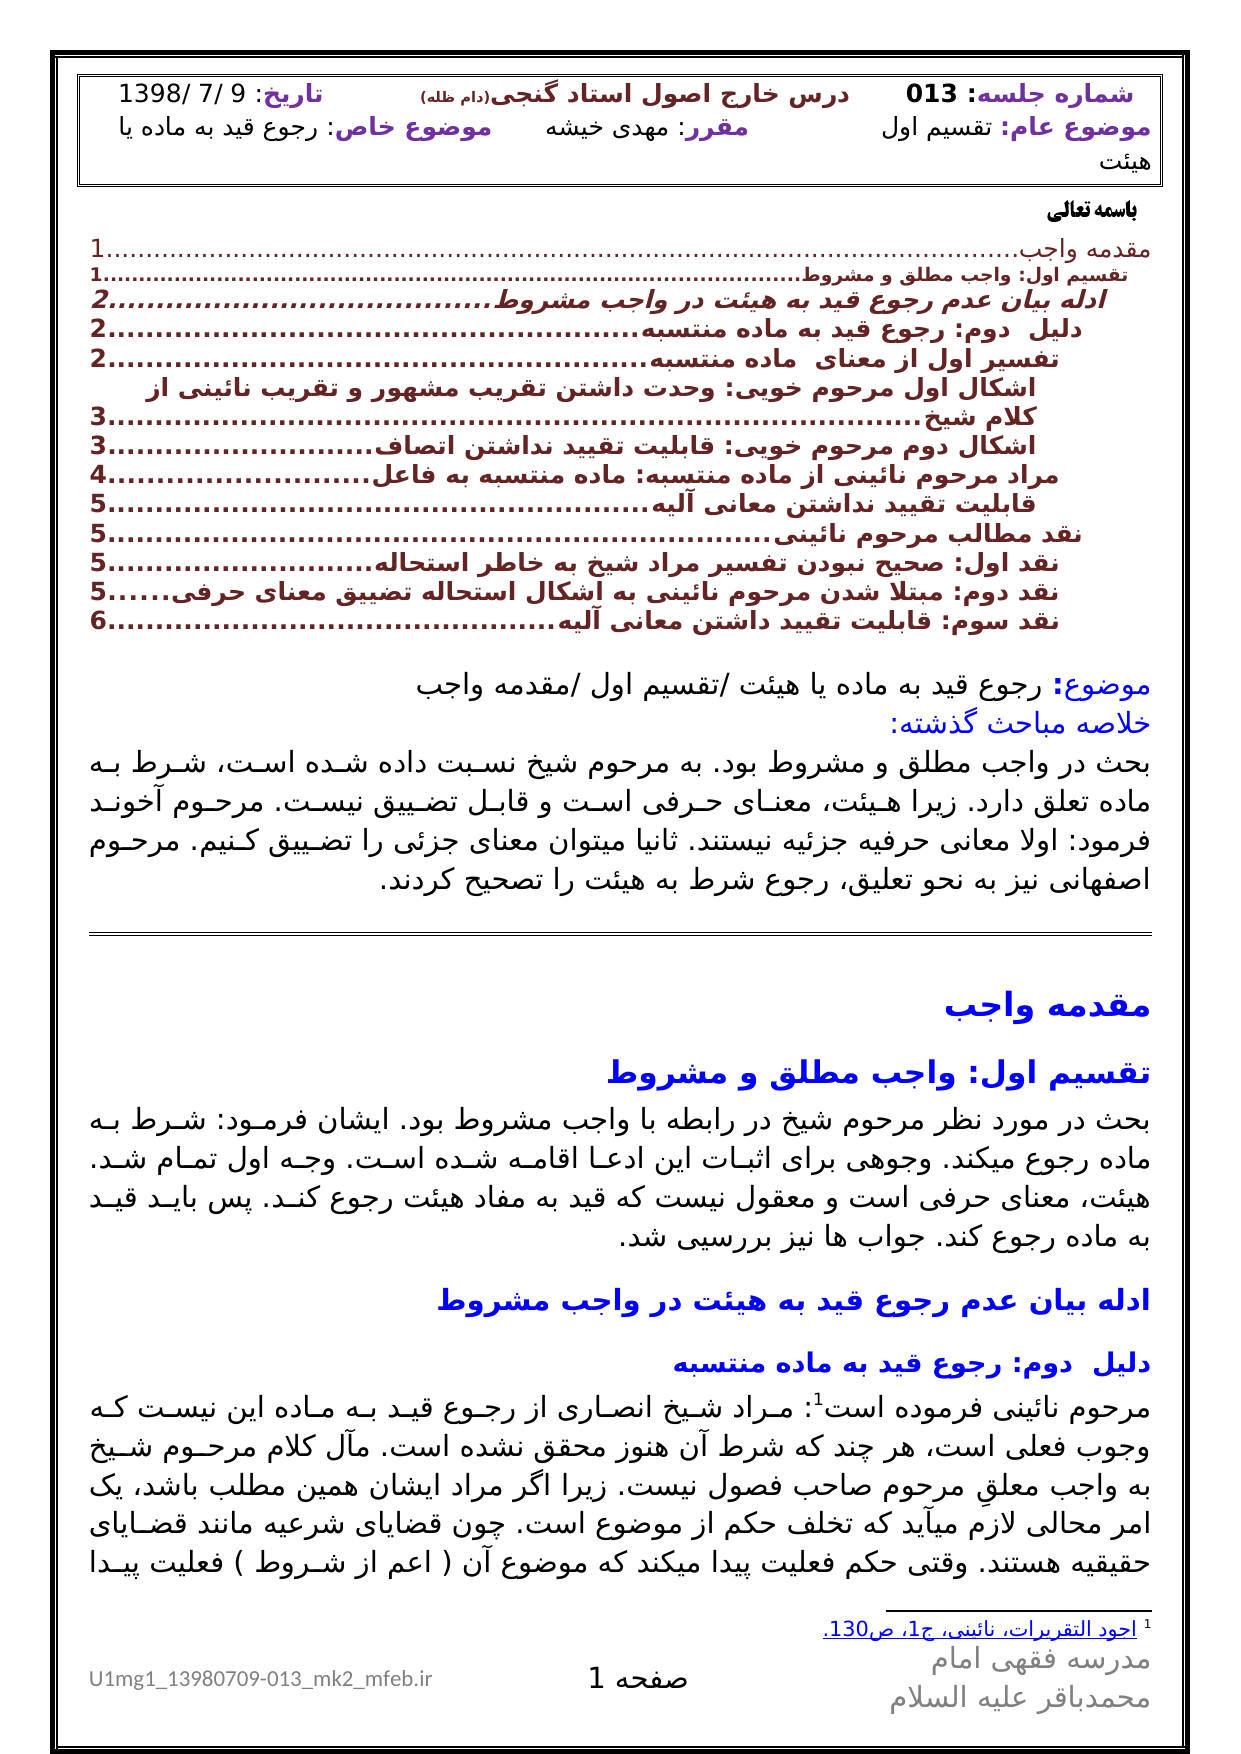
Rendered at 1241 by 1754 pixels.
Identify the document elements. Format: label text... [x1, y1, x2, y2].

text موضوع: رجوع قید به ماده یا هیئت /تقسیم اول /مقدمه واجب [89, 668, 1152, 702]
text مراد مرحوم نائینی از ماده منتسبه: ماده منتسبه به فاعل 4 [89, 460, 1060, 489]
text اشکال دوم مرحوم خویی: قابلیت تقیید نداشتن اتصاف 3 [89, 431, 1037, 460]
text اشکال اول مرحوم خویی: وحدت داشتن تقریب مشهور و تقریب نائینی از کلام شیخ 3 [89, 373, 1037, 431]
text بحث در واجب مطلق و مشروط بود. به مرحوم شیخ نسبت داده شده است، شرط به ماده تعلق دارد. زیرا هیئت، معنای حرفی است و قابل تضییق نیست. مرحوم آخوند فرمود: اولا معانی حرفیه جزئیه نیستند. ثانیا میتوان معنای جزئی را تضییق کنیم. مرحوم اصفهانی نیز به نحو تعلیق، رجوع شرط به هیئت را تصحیح کردند. [89, 746, 1152, 896]
subtitle مقدمه واجب [89, 985, 1152, 1024]
text تفسیر اول از معنای ماده منتسبه 2 [89, 344, 1060, 373]
subtitle دلیل دوم: رجوع قید به ماده منتسبه [89, 1347, 1152, 1379]
text نقد اول: صحیح نبودن تفسیر مراد شیخ به خاطر استحاله 5 [89, 548, 1060, 577]
text بحث در مورد نظر مرحوم شیخ در رابطه با واجب مشروط بود. ایشان فرمود: شرط به ماده رجوع میکند. وجوهی برای اثبات این ادعا اقامه شده است. وجه اول تمام شد. هیئت، معنای حرفی است و معقول نیست که قید به مفاد هیئت رجوع کند. پس باید قید به ماده رجوع کند. جواب ها نیز بررسیی شد. [89, 1103, 1152, 1253]
text نقد دوم: مبتلا شدن مرحوم نائینی به اشکال استحاله تضییق معنای حرفی 5 [89, 577, 1060, 606]
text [89, 1390, 1152, 1580]
text دلیل دوم: رجوع قید به ماده منتسبه 2 [89, 314, 1083, 344]
text تقسیم اول: واجب مطلق و مشروط 1 [89, 263, 1128, 285]
text ادله بیان عدم رجوع قید به هیئت در واجب مشروط 2 [89, 285, 1106, 314]
text خلاصه مباحث گذشته: [89, 707, 1152, 741]
text نقد سوم: قابلیت تقیید داشتن معانی آلیه 6 [89, 606, 1060, 635]
subtitle تقسیم اول: واجب مطلق و مشروط [89, 1054, 1152, 1091]
picture [1032, 190, 1152, 231]
text نقد مطالب مرحوم نائینی 5 [89, 519, 1083, 548]
text قابلیت تقیید نداشتن معانی آلیه 5 [89, 489, 1037, 519]
subtitle ادله بیان عدم رجوع قید به هیئت در واجب مشروط [89, 1283, 1152, 1317]
text مقدمه واجب 1 [89, 234, 1152, 263]
